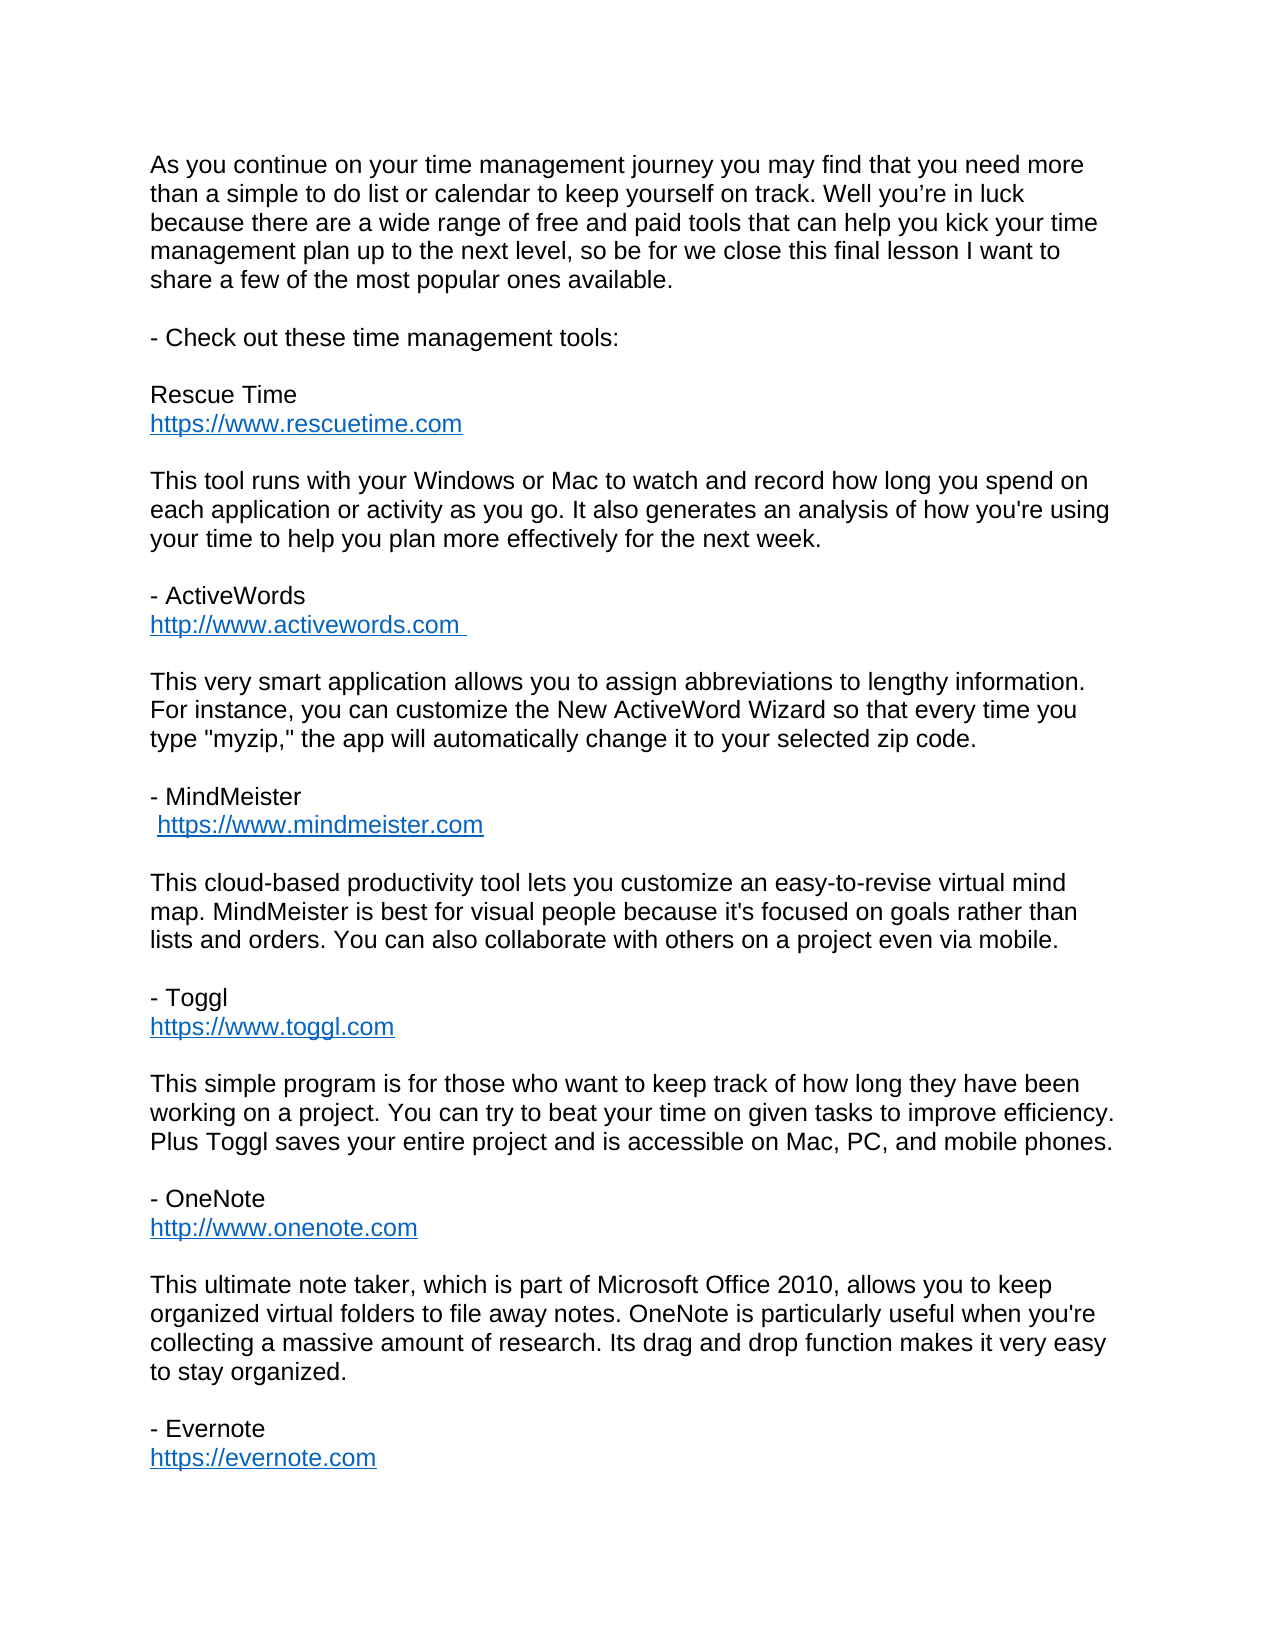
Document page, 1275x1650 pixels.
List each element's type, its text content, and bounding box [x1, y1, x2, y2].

text - Check out these time management tools: [150, 322, 1125, 351]
text - OneNote http://www.onenote.com [150, 1184, 1125, 1242]
text - Evernote [150, 1414, 1125, 1443]
text Rescue Time https://www.rescuetime.com [150, 380, 1125, 437]
text This very smart application allows you to assign abbreviations to lengthy information. For instance, you can customize the New ActiveWord Wizard so that every time you type "myzip," the app will automatically change it to your selected zip code. [150, 667, 1125, 753]
text As you continue on your time management journey you may find that you need more than a simple to do list or calendar to keep yourself on track. Well you’re in luck because there are a wide range of free and paid tools that can help you kick your time management plan up to the next level, so be for we close this final lesson I want to share a few of the most popular ones available. [150, 150, 1125, 294]
text This cloud-based productivity tool lets you customize an easy-to-revise virtual mind map. MindMeister is best for visual people because it's focused on goals rather than lists and orders. You can also collaborate with others on a project even via mobile. [150, 868, 1125, 954]
text This simple program is for those who want to keep track of how long they have been working on a project. You can try to beat your time on given tasks to improve efficiency. Plus Toggl saves your entire project and is accessible on Mac, PC, and mobile phones. [150, 1069, 1125, 1156]
text - Toggl https://www.toggl.com [150, 983, 1125, 1041]
text This tool runs with your Windows or Mac to watch and record how long you spend on each application or activity as you go. It also generates an analysis of how you're using your time to help you plan more effectively for the next week. [150, 466, 1125, 552]
text - MindMeister https://www.mindmeister.com [150, 782, 1125, 839]
text - ActiveWords http://www.activewords.com [150, 581, 1125, 639]
text https://evernote.com [150, 1443, 1125, 1472]
text This ultimate note taker, which is part of Microsoft Office 2010, allows you to keep organized virtual folders to file away notes. OneNote is particularly useful when you're collecting a massive amount of research. Its drag and drop function makes it very easy to stay organized. [150, 1271, 1125, 1386]
